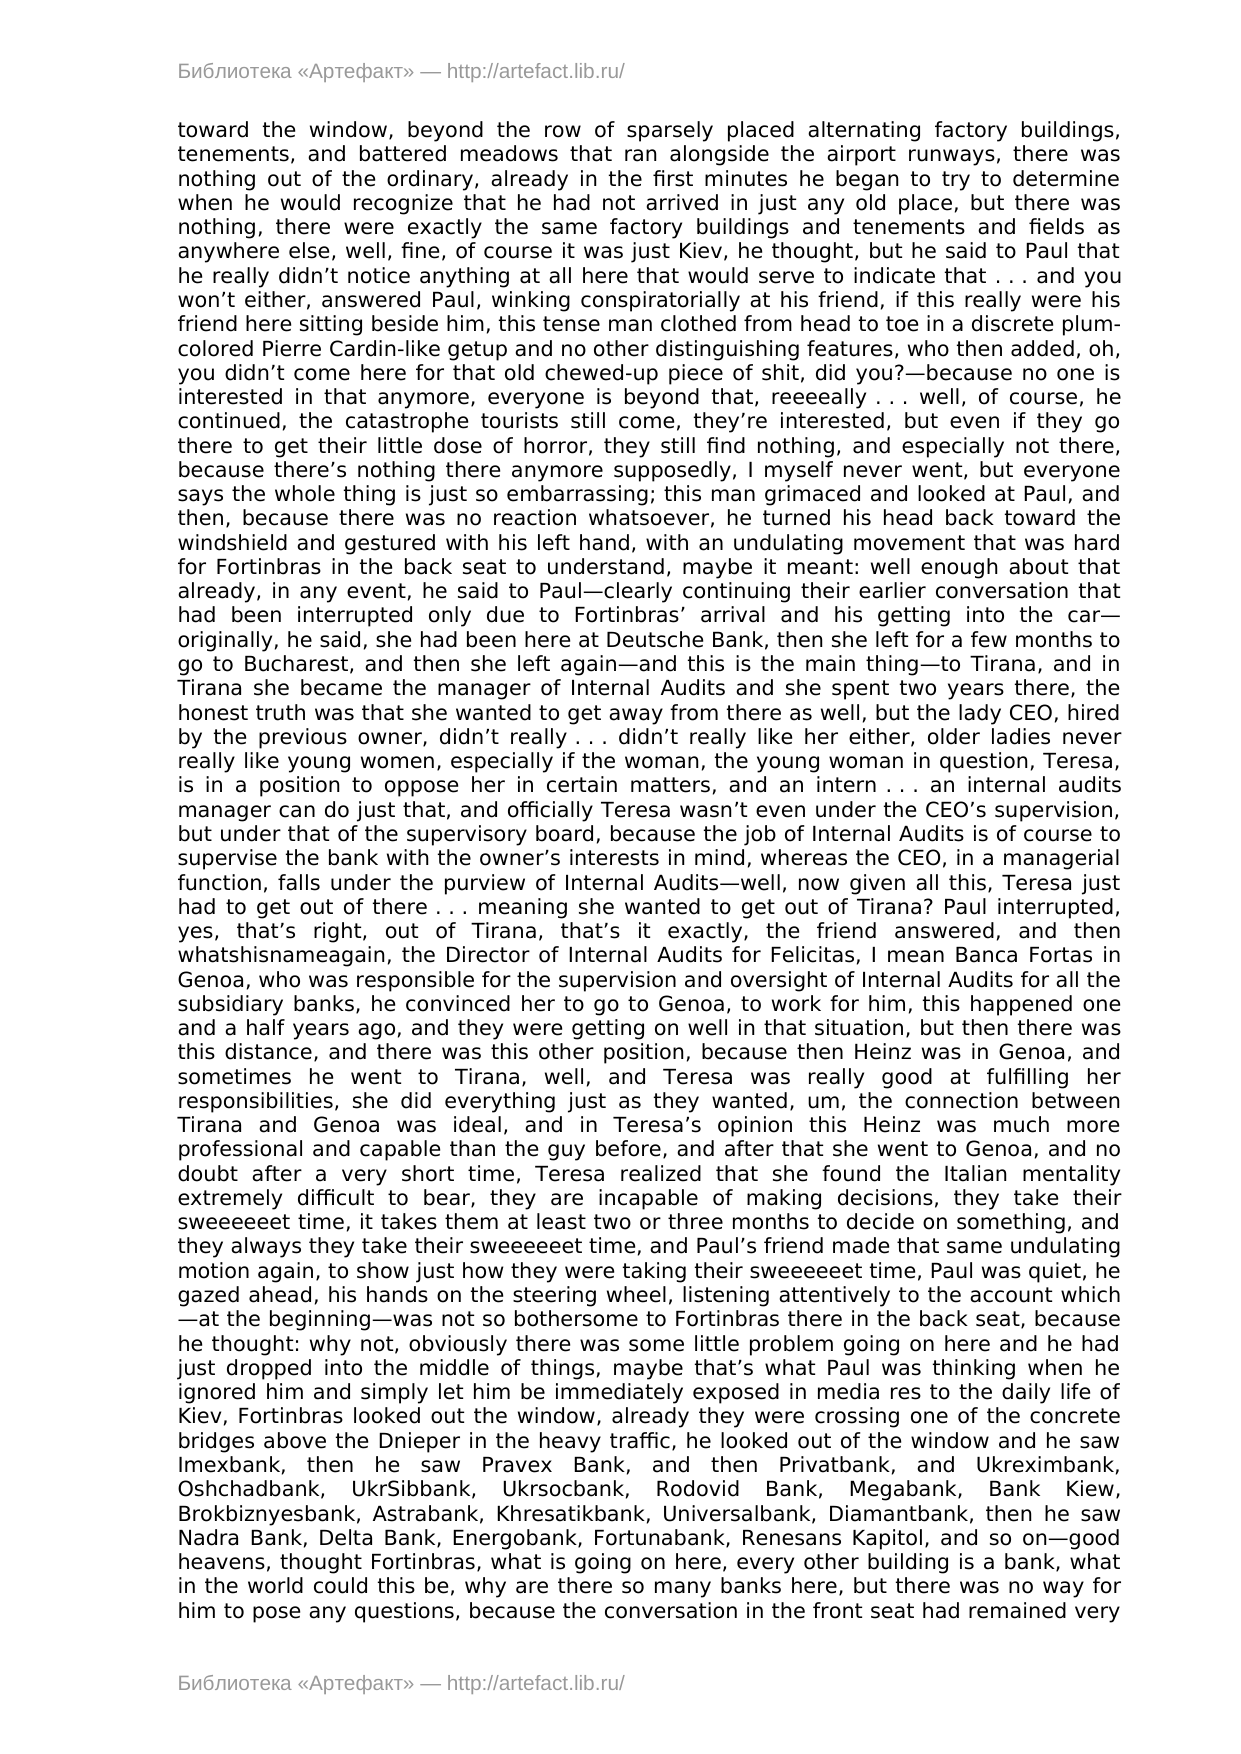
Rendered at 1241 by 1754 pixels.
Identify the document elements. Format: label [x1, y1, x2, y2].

text [177, 118, 1122, 1623]
